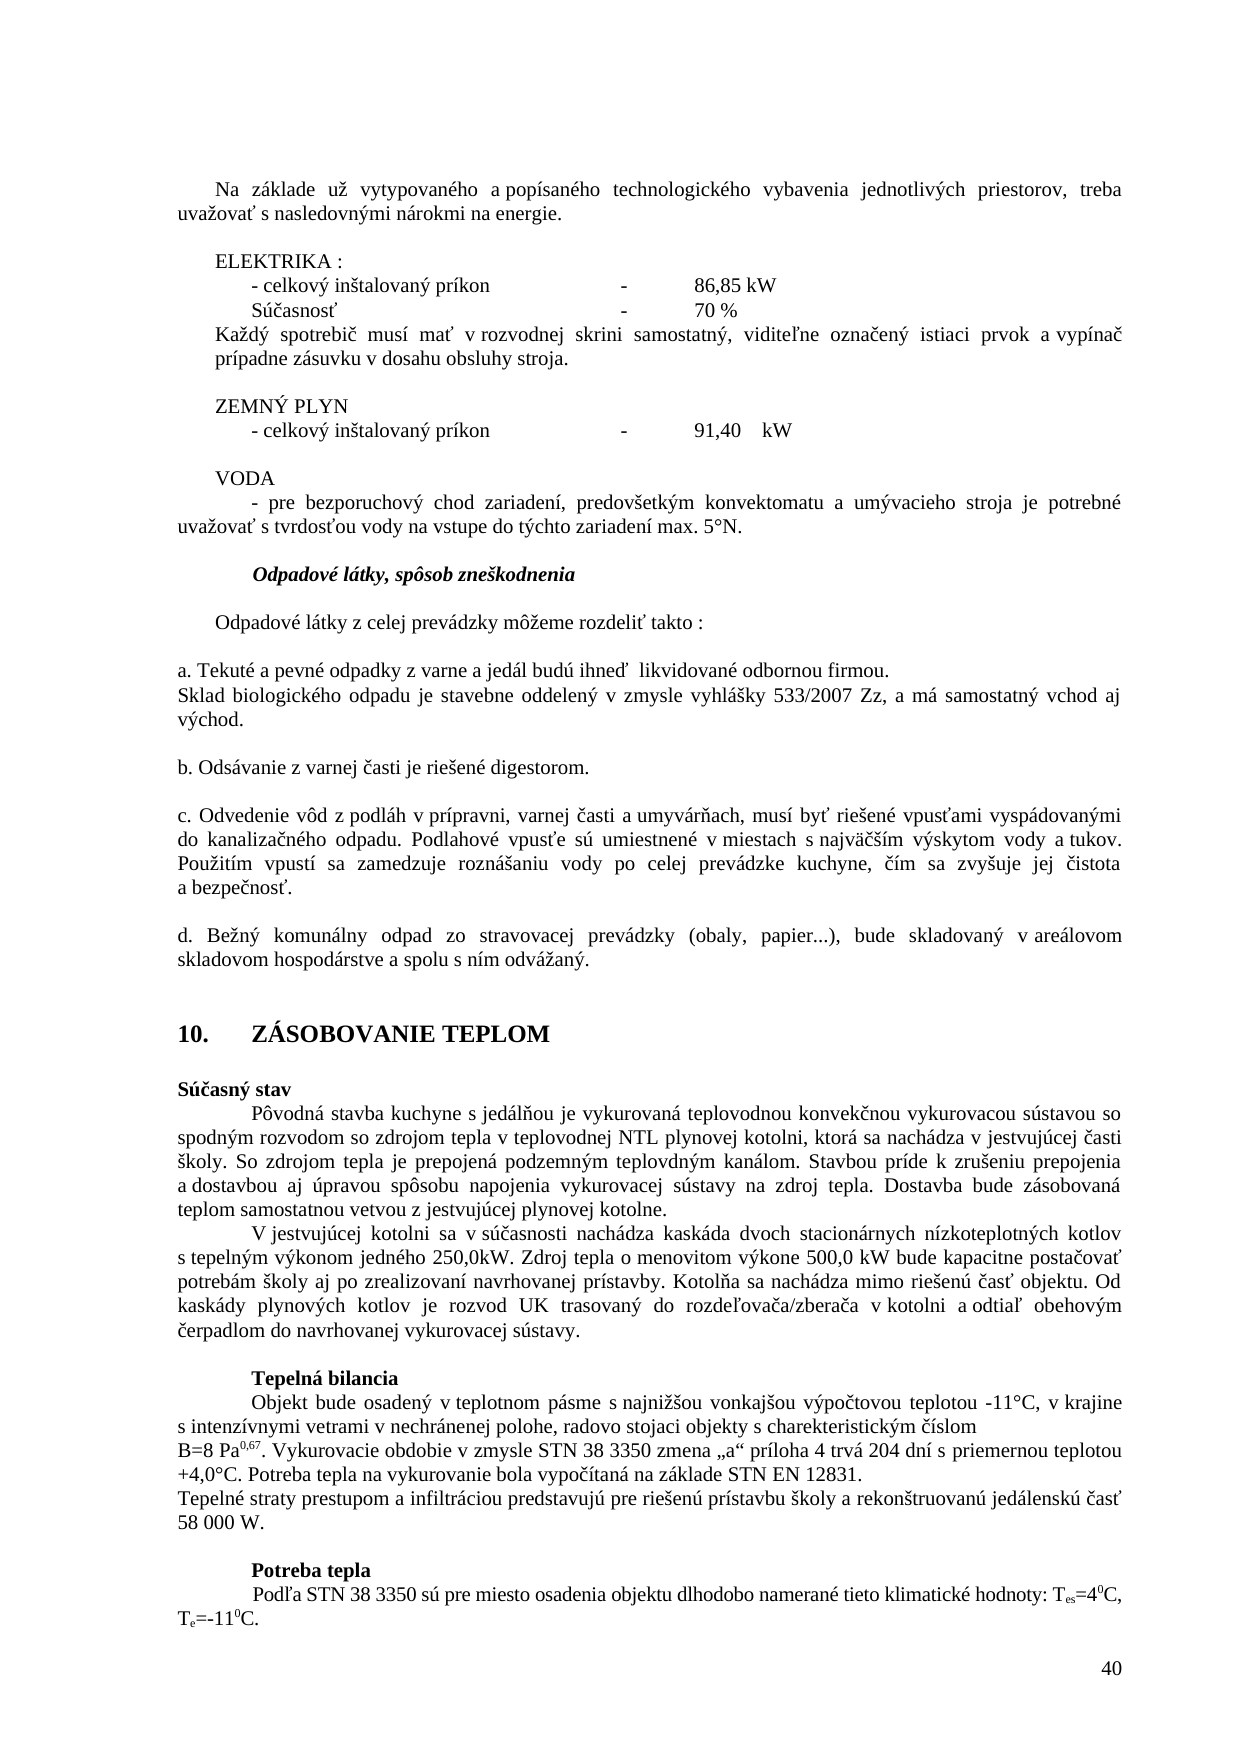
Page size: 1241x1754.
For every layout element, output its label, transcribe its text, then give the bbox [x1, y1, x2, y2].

list ZÁSOBOVANIE TEPLOM [177, 1019, 1122, 1048]
text Na základe už vytypovaného a popísaného technologického vybavenia jednotlivých priestorov, treba uvažovať s nasledovnými nárokmi na energie. [177, 177, 1122, 225]
text Odpadové látky, spôsob zneškodnenia [252, 562, 1122, 586]
text - pre bezporuchový chod zariadení, predovšetkým konvektomatu a umývacieho stroja je potrebné uvažovať s tvrdosťou vody na vstupe do týchto zariadení max. 5°N. [177, 490, 1122, 538]
text Každý spotrebič musí mať v rozvodnej skrini samostatný, viditeľne označený istiaci prvok a vypínač prípadne zásuvku v dosahu obsluhy stroja. [215, 322, 1122, 370]
text a. Tekuté a pevné odpadky z varne a jedál budú ihneď likvidované odbornou firmou. [177, 658, 1122, 682]
text V jestvujúcej kotolni sa v súčasnosti nachádza kaskáda dvoch stacionárnych nízkoteplotných kotlov s tepelným výkonom jedného 250,0kW. Zdroj tepla o menovitom výkone 500,0 kW bude kapacitne postačovať potrebám školy aj po zrealizovaní navrhovanej prístavby. Kotolňa sa nachádza mimo riešenú časť objektu. Od kaskády plynových kotlov je rozvod UK trasovaný do rozdeľovača/zberača v kotolni a odtiaľ obehovým čerpadlom do navrhovanej vykurovacej sústavy. [177, 1221, 1122, 1342]
text - celkový inštalovaný príkon - 91,40 kW [215, 418, 1122, 442]
text B=8 Pa0,67. Vykurovacie obdobie v zmysle STN 38 3350 zmena „a“ príloha 4 trvá 204 dní s priemernou teplotou +4,0°C. Potreba tepla na vykurovanie bola vypočítaná na základe STN EN 12831. [177, 1438, 1122, 1486]
text b. Odsávanie z varnej časti je riešené digestorom. [177, 755, 1122, 779]
text - celkový inštalovaný príkon - 86,85 kW [215, 273, 1122, 297]
text c. Odvedenie vôd z podláh v prípravni, varnej časti a umyvárňach, musí byť riešené vpusťami vyspádovanými do kanalizačného odpadu. Podlahové vpusťe sú umiestnené v miestach s najväčším výskytom vody a tukov. Použitím vpustí sa zamedzuje roznášaniu vody po celej prevádzke kuchyne, čím sa zvyšuje jej čistota a bezpečnosť. [177, 803, 1122, 899]
text Sklad biologického odpadu je stavebne oddelený v zmysle vyhlášky 533/2007 Zz, a má samostatný vchod aj východ. [177, 682, 1122, 731]
text Objekt bude osadený v teplotnom pásme s najnižšou vonkajšou výpočtovou teplotou -11°C, v krajine s intenzívnymi vetrami v nechránenej polohe, radovo stojaci objekty s charekteristickým číslom [177, 1390, 1122, 1438]
text Súčasnosť - 70 % [215, 297, 1122, 322]
text Podľa STN 38 3350 sú pre miesto osadenia objektu dlhodobo namerané tieto klimatické hodnoty: Tes=40C, Te=-110C. [177, 1582, 1122, 1630]
text VODA [215, 466, 1122, 490]
text Pôvodná stavba kuchyne s jedálňou je vykurovaná teplovodnou konvekčnou vykurovacou sústavou so spodným rozvodom so zdrojom tepla v teplovodnej NTL plynovej kotolni, ktorá sa nachádza v jestvujúcej časti školy. So zdrojom tepla je prepojená podzemným teplovdným kanálom. Stavbou príde k zrušeniu prepojenia a dostavbou aj úpravou spôsobu napojenia vykurovacej sústavy na zdroj tepla. Dostavba bude zásobovaná teplom samostatnou vetvou z jestvujúcej plynovej kotolne. [177, 1101, 1122, 1221]
text Tepelné straty prestupom a infiltráciou predstavujú pre riešenú prístavbu školy a rekonštruovanú jedálenskú časť 58 000 W. [177, 1486, 1122, 1534]
text d. Bežný komunálny odpad zo stravovacej prevádzky (obaly, papier...), bude skladovaný v areálovom skladovom hospodárstve a spolu s ním odvážaný. [177, 923, 1122, 971]
subtitle Potreba tepla [177, 1558, 1122, 1582]
text Odpadové látky z celej prevádzky môžeme rozdeliť takto : [177, 610, 1122, 634]
subtitle Tepelná bilancia [177, 1366, 1122, 1390]
text ELEKTRIKA : [215, 249, 1122, 273]
text Súčasný stav [177, 1077, 1122, 1101]
text ZEMNÝ PLYN [215, 394, 1122, 418]
